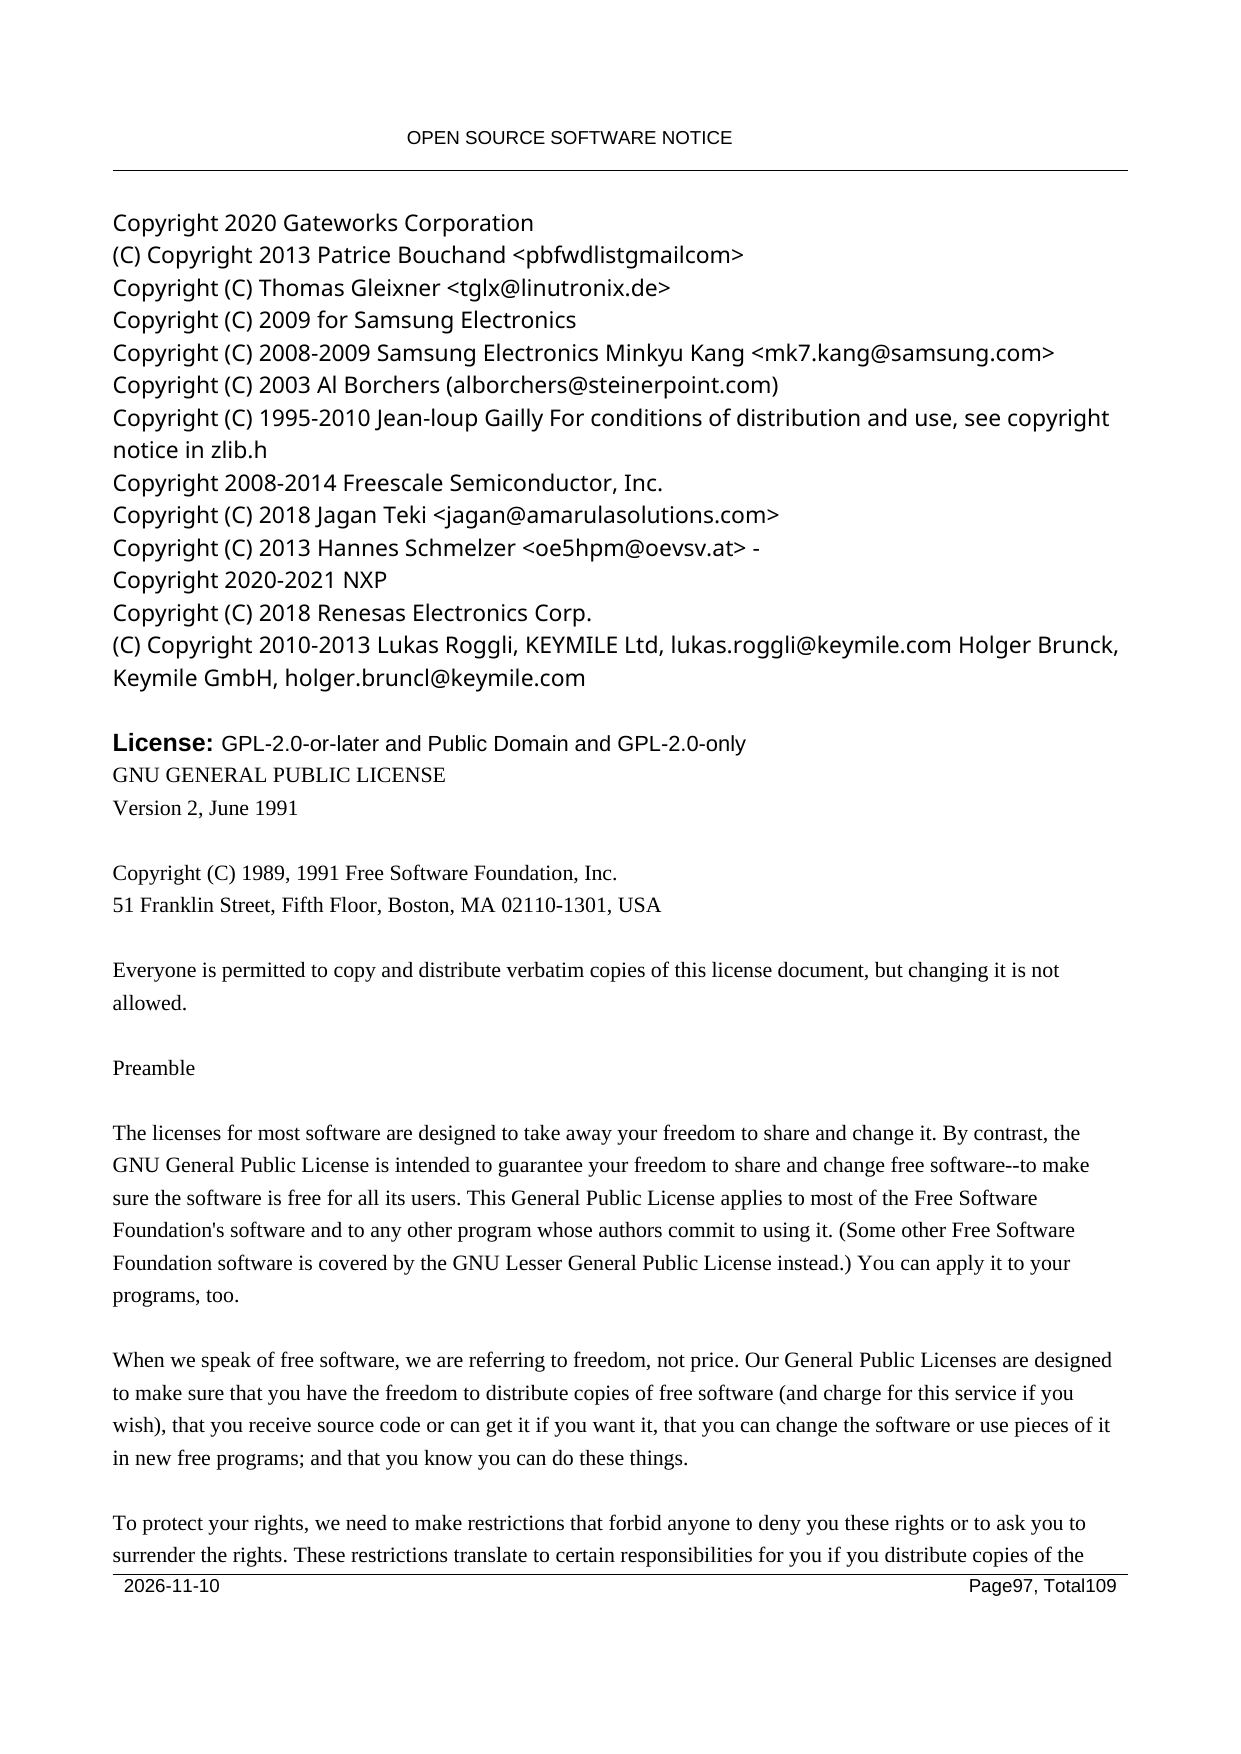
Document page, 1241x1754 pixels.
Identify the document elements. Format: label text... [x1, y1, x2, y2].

text License: GPL-2.0-or-later and Public Domain and GPL-2.0-only [112, 726, 1128, 759]
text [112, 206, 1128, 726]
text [112, 759, 1128, 1571]
